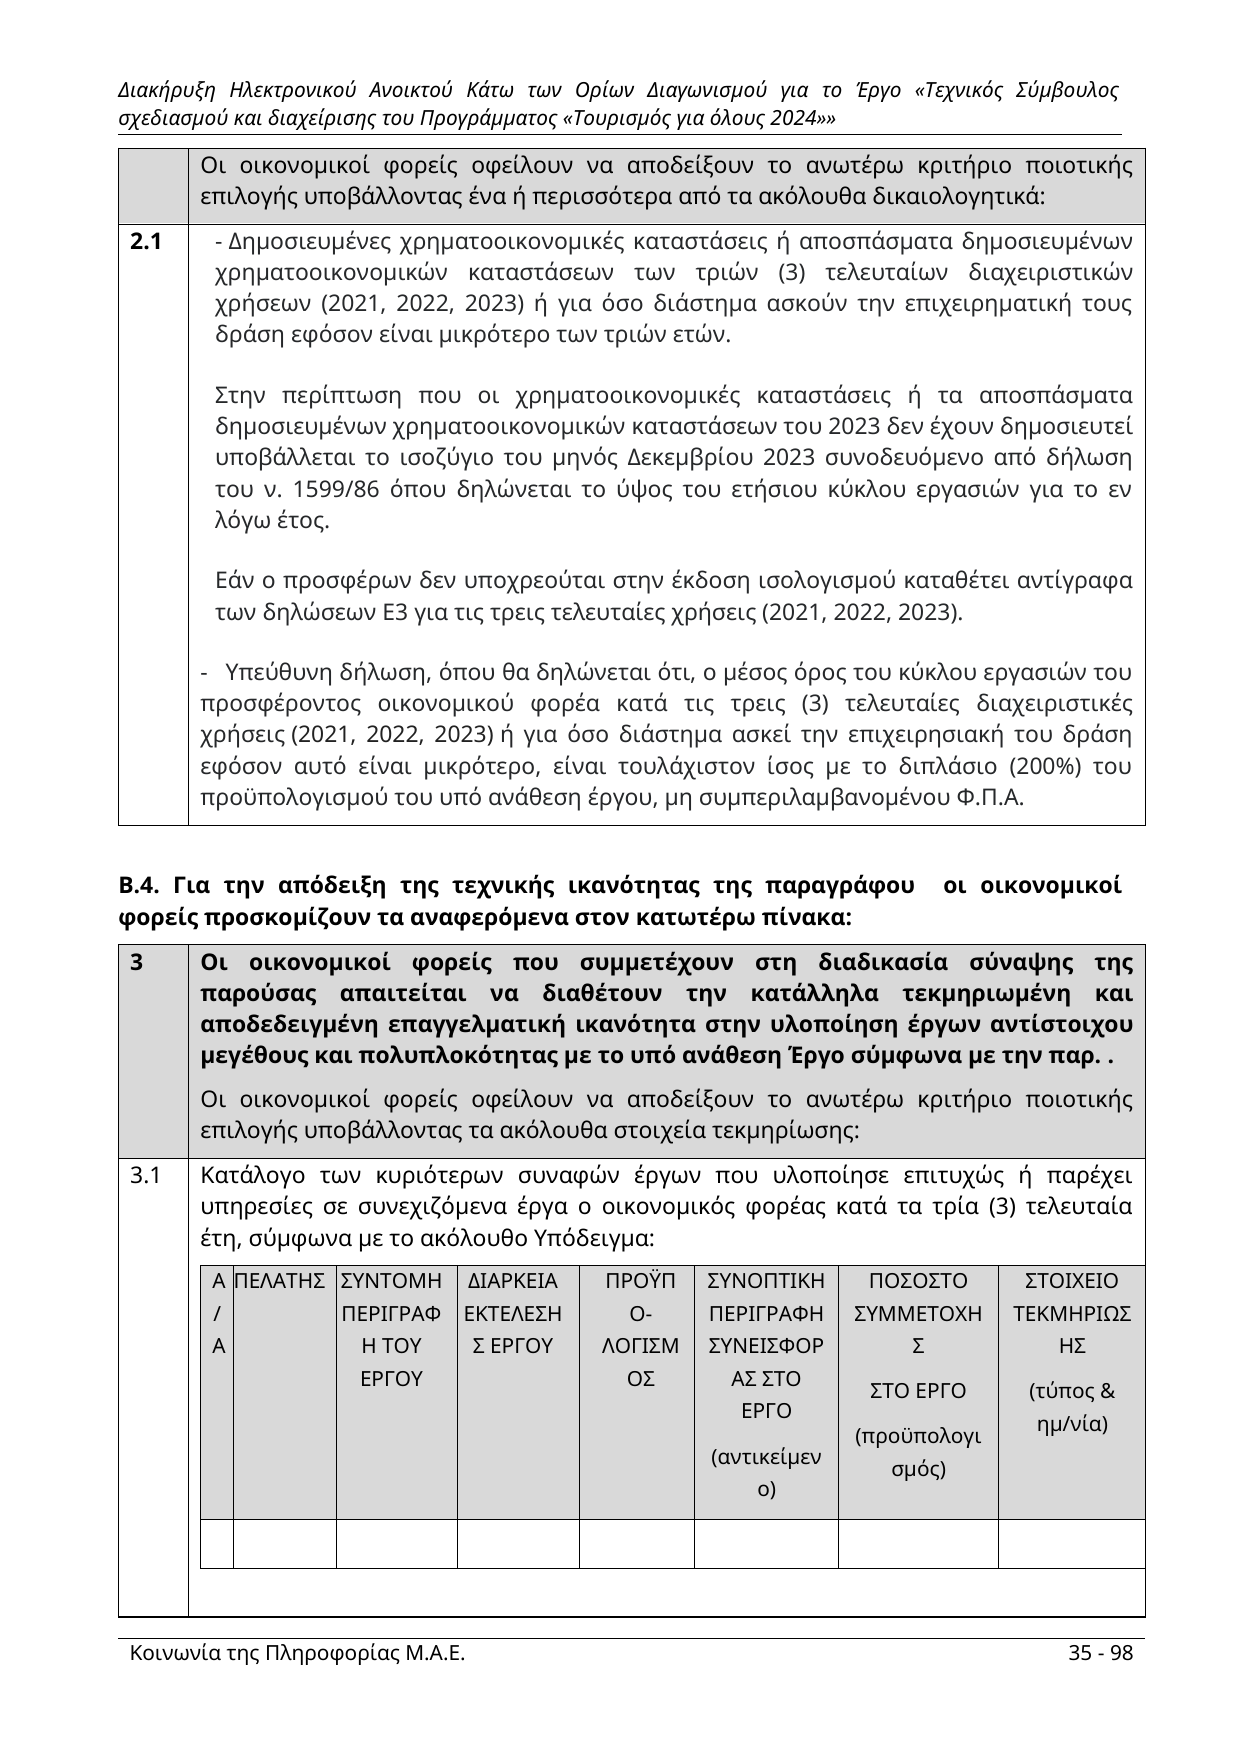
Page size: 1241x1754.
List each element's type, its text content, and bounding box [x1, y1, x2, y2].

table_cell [189, 1159, 1145, 1616]
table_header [189, 149, 1145, 223]
table_header Οι οικονομικοί φορείς που συμμετέχουν στη διαδικασία σύναψης της παρούσας απαιτείται να διαθέτουν την κατάλληλα τεκμηριωμένη και αποδεδειγμένη επαγγελματική ικανότητα στην υλοποίηση έργων αντίστοιχου μεγέθους και πολυπλοκότητας με το υπό ανάθεση Έργο σύμφωνα με την παρ. 2.2.6.1. Οι οικονομικοί φορείς οφείλουν να αποδείξουν το ανωτέρω κριτήριο ποιοτικής επιλογής υποβάλλοντας τα ακόλουθα στοιχεία τεκμηρίωσης: [189, 945, 1145, 1158]
table_header 3 [119, 945, 188, 1158]
table_cell 3.1 [119, 1159, 188, 1616]
text Β.4. Για την απόδειξη της τεχνικής ικανότητας της παραγράφου 2.2.6 οι οικονομικοί φορείς προσκομίζουν τα αναφερόμενα στον κατωτέρω πίνακα: [118, 869, 1122, 932]
table_header 2. [119, 149, 188, 223]
table_cell - Δημοσιευμένες χρηματοοικονομικές καταστάσεις ή αποσπάσματα δημοσιευμένων χρηματοοικονομικών καταστάσεων των τριών (3) τελευταίων διαχειριστικών χρήσεων (2021, 2022, 2023) ή για όσο διάστημα ασκούν την επιχειρηματική τους δράση εφόσον είναι μικρότερο των τριών ετών. Στην περίπτωση που οι χρηματοοικονομικές καταστάσεις ή τα αποσπάσματα δημοσιευμένων χρηματοοικονομικών καταστάσεων του 2023 δεν έχουν δημοσιευτεί υποβάλλεται το ισοζύγιο του μηνός Δεκεμβρίου 2023 συνοδευόμενο από δήλωση του ν. 1599/86 όπου δηλώνεται το ύψος του ετήσιου κύκλου εργασιών για το εν λόγω έτος. Εάν ο προσφέρων δεν υποχρεούται στην έκδοση ισολογισμού καταθέτει αντίγραφα των δηλώσεων Ε3 για τις τρεις τελευταίες χρήσεις (2021, 2022, 2023). - Υπεύθυνη δήλωση, όπου θα δηλώνεται ότι, ο μέσος όρος του κύκλου εργασιών του προσφέροντος οικονομικού φορέα κατά τις τρεις (3) τελευταίες διαχειριστικές χρήσεις (2021, 2022, 2023) ή για όσο διάστημα ασκεί την επιχειρησιακή του δράση εφόσον αυτό είναι μικρότερο, είναι τουλάχιστον ίσος με το διπλάσιο (200%) του προϋπολογισμού του υπό ανάθεση έργου, μη συμπεριλαμβανομένου Φ.Π.Α. [189, 225, 1145, 824]
table_cell 2.1 [119, 225, 188, 824]
